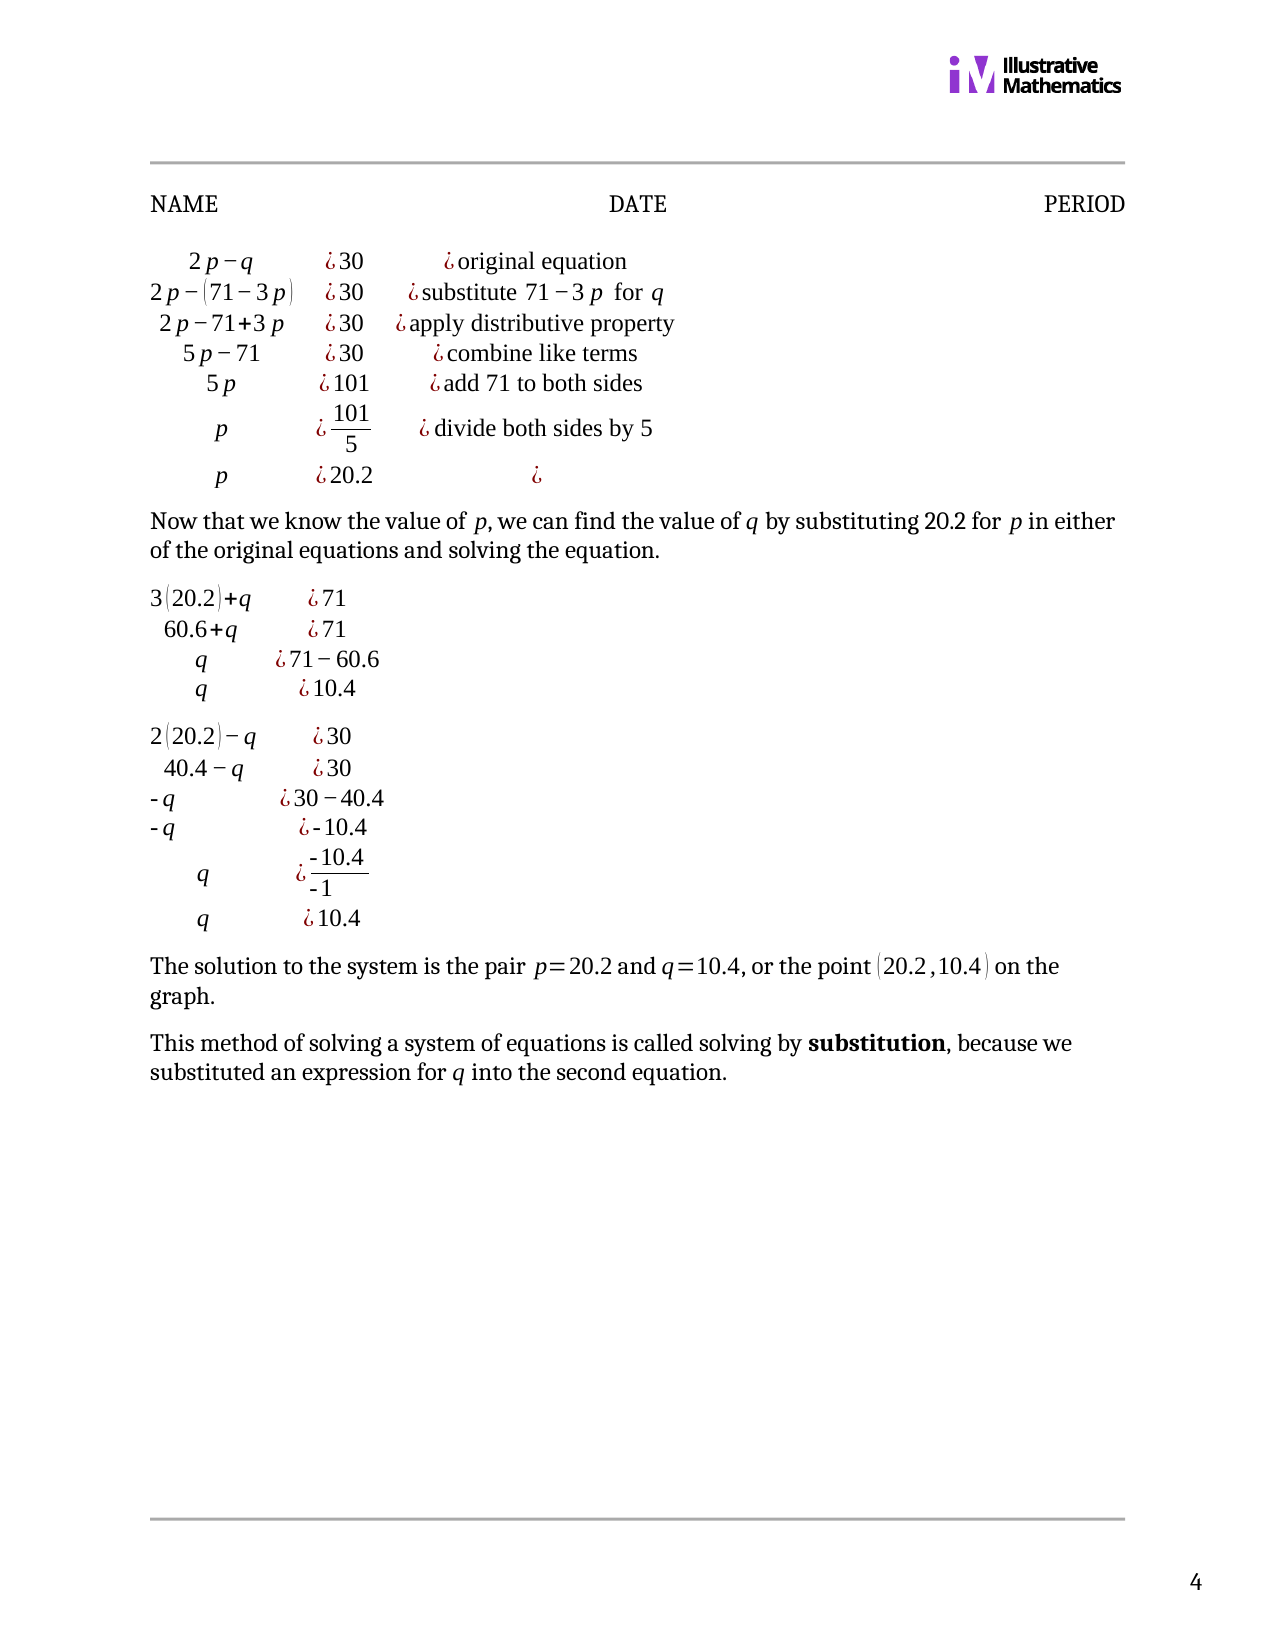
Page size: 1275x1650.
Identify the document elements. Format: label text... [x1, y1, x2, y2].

text Now that we know the value of , we can find the value of by substituting 20.2 for in either of the original equations and solving the equation. [150, 507, 1125, 564]
picture [949, 55, 1121, 93]
text This method of solving a system of equations is called solving by substitution, because we substituted an expression for into the second equation. [150, 1029, 1125, 1087]
text ​​​​​​ [150, 583, 1125, 703]
text The solution to the system is the pair and , or the point on the graph. [150, 951, 1125, 1011]
